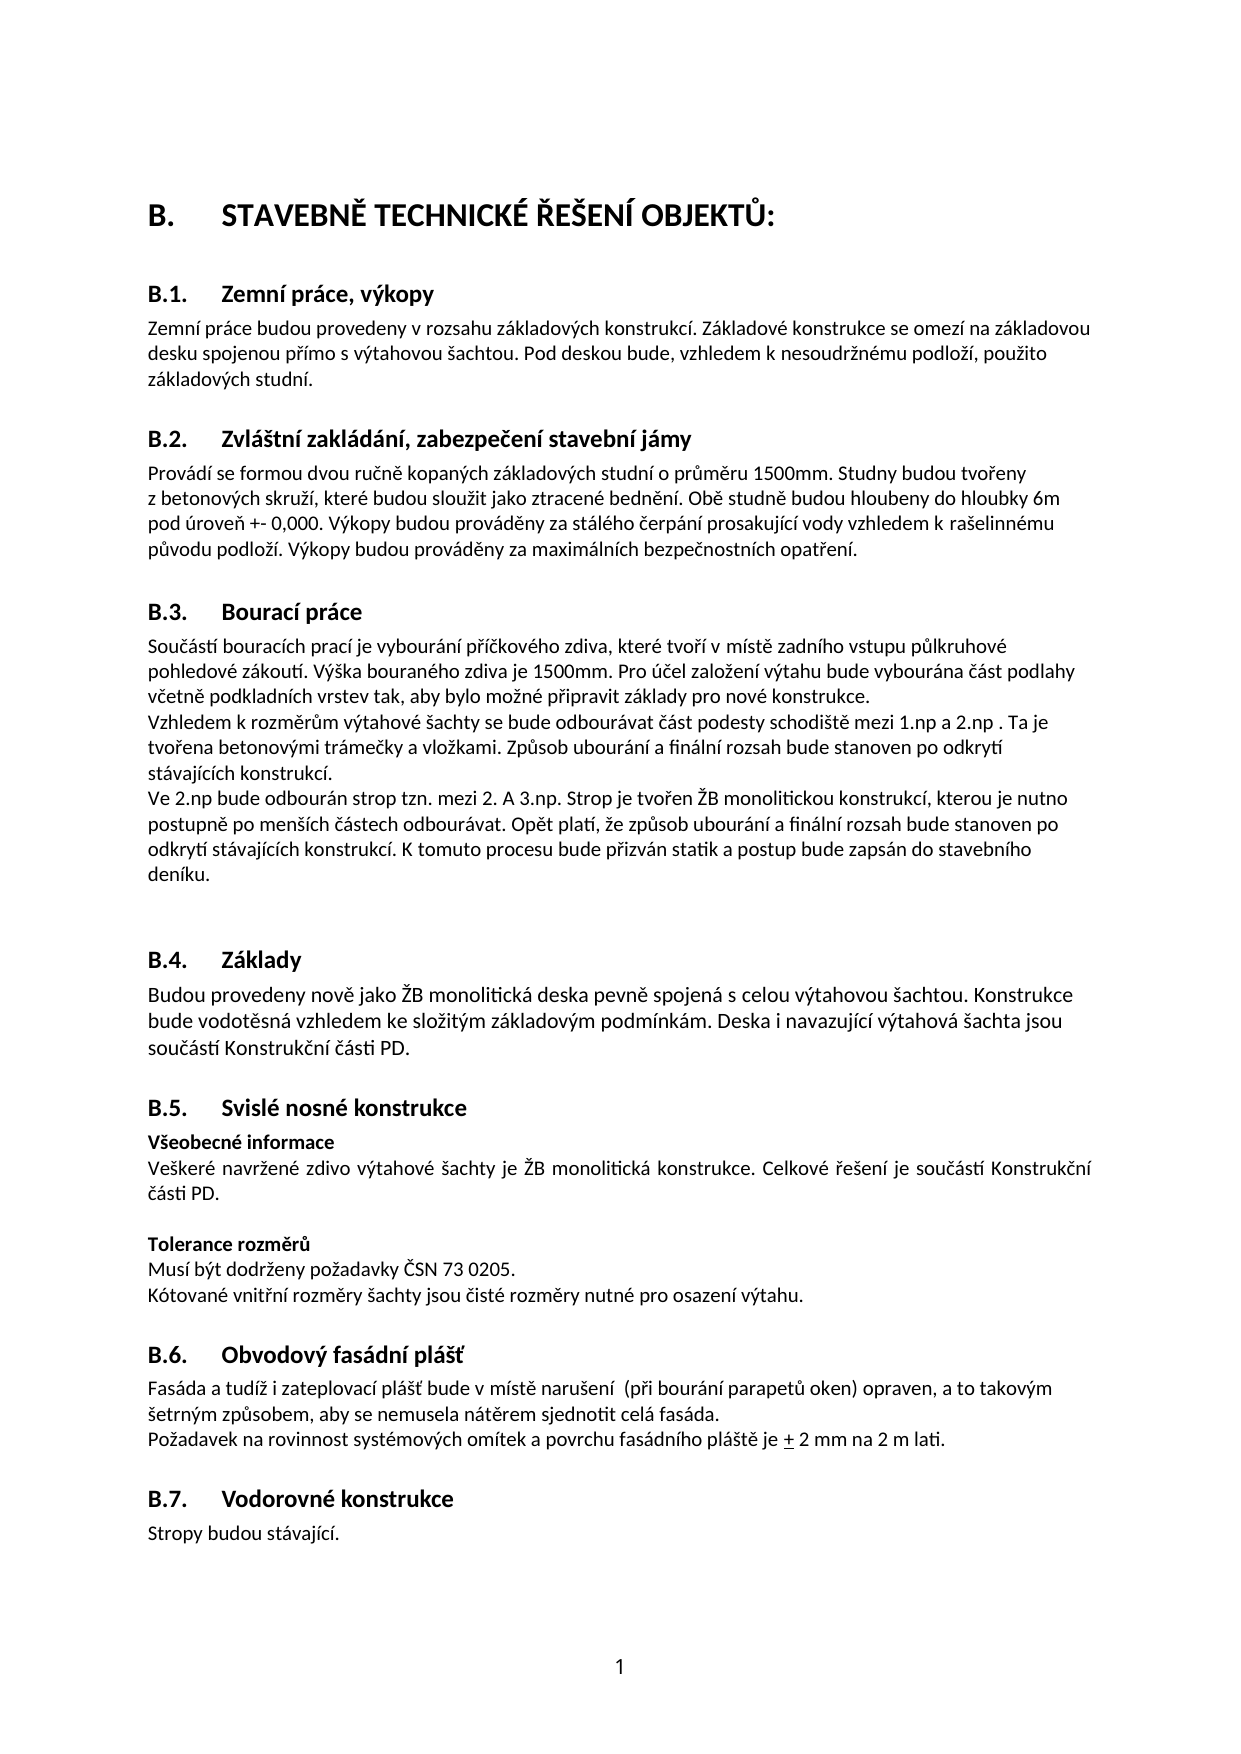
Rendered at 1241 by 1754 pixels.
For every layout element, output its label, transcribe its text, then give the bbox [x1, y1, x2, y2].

text Součástí bouracích prací je vybourání příčkového zdiva, které tvoří v místě zadního vstupu půlkruhové pohledové zákoutí. Výška bouraného zdiva je 1500mm. Pro účel založení výtahu bude vybourána část podlahy včetně podkladních vrstev tak, aby bylo možné připravit základy pro nové konstrukce. [148, 633, 1092, 709]
subtitle B.1. Zemní práce, výkopy [148, 278, 1033, 309]
subtitle B.5. Svislé nosné konstrukce [148, 1092, 1033, 1123]
text Vzhledem k rozměrům výtahové šachty se bude odbourávat část podesty schodiště mezi 1.np a 2.np . Ta je tvořena betonovými trámečky a vložkami. Způsob ubourání a finální rozsah bude stanoven po odkrytí stávajících konstrukcí. [148, 709, 1092, 785]
subtitle B.3. Bourací práce [148, 596, 1033, 627]
list Všeobecné informace [148, 1129, 1092, 1155]
text Ve 2.np bude odbourán strop tzn. mezi 2. A 3.np. Strop je tvořen ŽB monolitickou konstrukcí, kterou je nutno postupně po menších částech odbourávat. Opět platí, že způsob ubourání a finální rozsah bude stanoven po odkrytí stávajících konstrukcí. K tomuto procesu bude přizván statik a postup bude zapsán do stavebního deníku. [148, 785, 1092, 887]
subtitle B.4. Základy [148, 944, 1033, 974]
text Provádí se formou dvou ručně kopaných základových studní o průměru 1500mm. Studny budou tvořeny z betonových skruží, které budou sloužit jako ztracené bednění. Obě studně budou hloubeny do hloubky 6m pod úroveň +- 0,000. Výkopy budou prováděny za stálého čerpání prosakující vody vzhledem k rašelinnému původu podloží. Výkopy budou prováděny za maximálních bezpečnostních opatření. [148, 460, 1092, 561]
text Stropy budou stávající. [148, 1520, 1092, 1546]
text Požadavek na rovinnost systémových omítek a povrchu fasádního pláště je + 2 mm na 2 m lati. [148, 1426, 1092, 1452]
list Musí být dodrženy požadavky ČSN 73 0205. [148, 1256, 1092, 1282]
list Tolerance rozměrů [148, 1231, 1092, 1256]
subtitle B.2. Zvláštní zakládání, zabezpečení stavební jámy [148, 423, 1033, 453]
subtitle B.7. Vodorovné konstrukce [148, 1483, 1033, 1514]
text Fasáda a tudíž i zateplovací plášť bude v místě narušení (při bourání parapetů oken) opraven, a to takovým šetrným způsobem, aby se nemusela nátěrem sjednotit celá fasáda. [148, 1376, 1092, 1426]
list Veškeré navržené zdivo výtahové šachty je ŽB monolitická konstrukce. Celkové řešení je součástí Konstrukční části PD. [148, 1155, 1092, 1206]
text Budou provedeny nově jako ŽB monolitická deska pevně spojená s celou výtahovou šachtou. Konstrukce bude vodotěsná vzhledem ke složitým základovým podmínkám. Deska i navazující výtahová šachta jsou součástí Konstrukční části PD. [148, 981, 1092, 1061]
text Zemní práce budou provedeny v rozsahu základových konstrukcí. Základové konstrukce se omezí na základovou desku spojenou přímo s výtahovou šachtou. Pod deskou bude, vzhledem k nesoudržnému podloží, použito základových studní. [148, 315, 1092, 391]
subtitle B.6. Obvodový fasádní plášť [148, 1339, 1033, 1369]
list Kótované vnitřní rozměry šachty jsou čisté rozměry nutné pro osazení výtahu. [148, 1282, 1092, 1307]
text B. STAVEBNĚ TECHNICKÉ ŘEŠENÍ OBJEKTŮ: [148, 194, 1092, 235]
